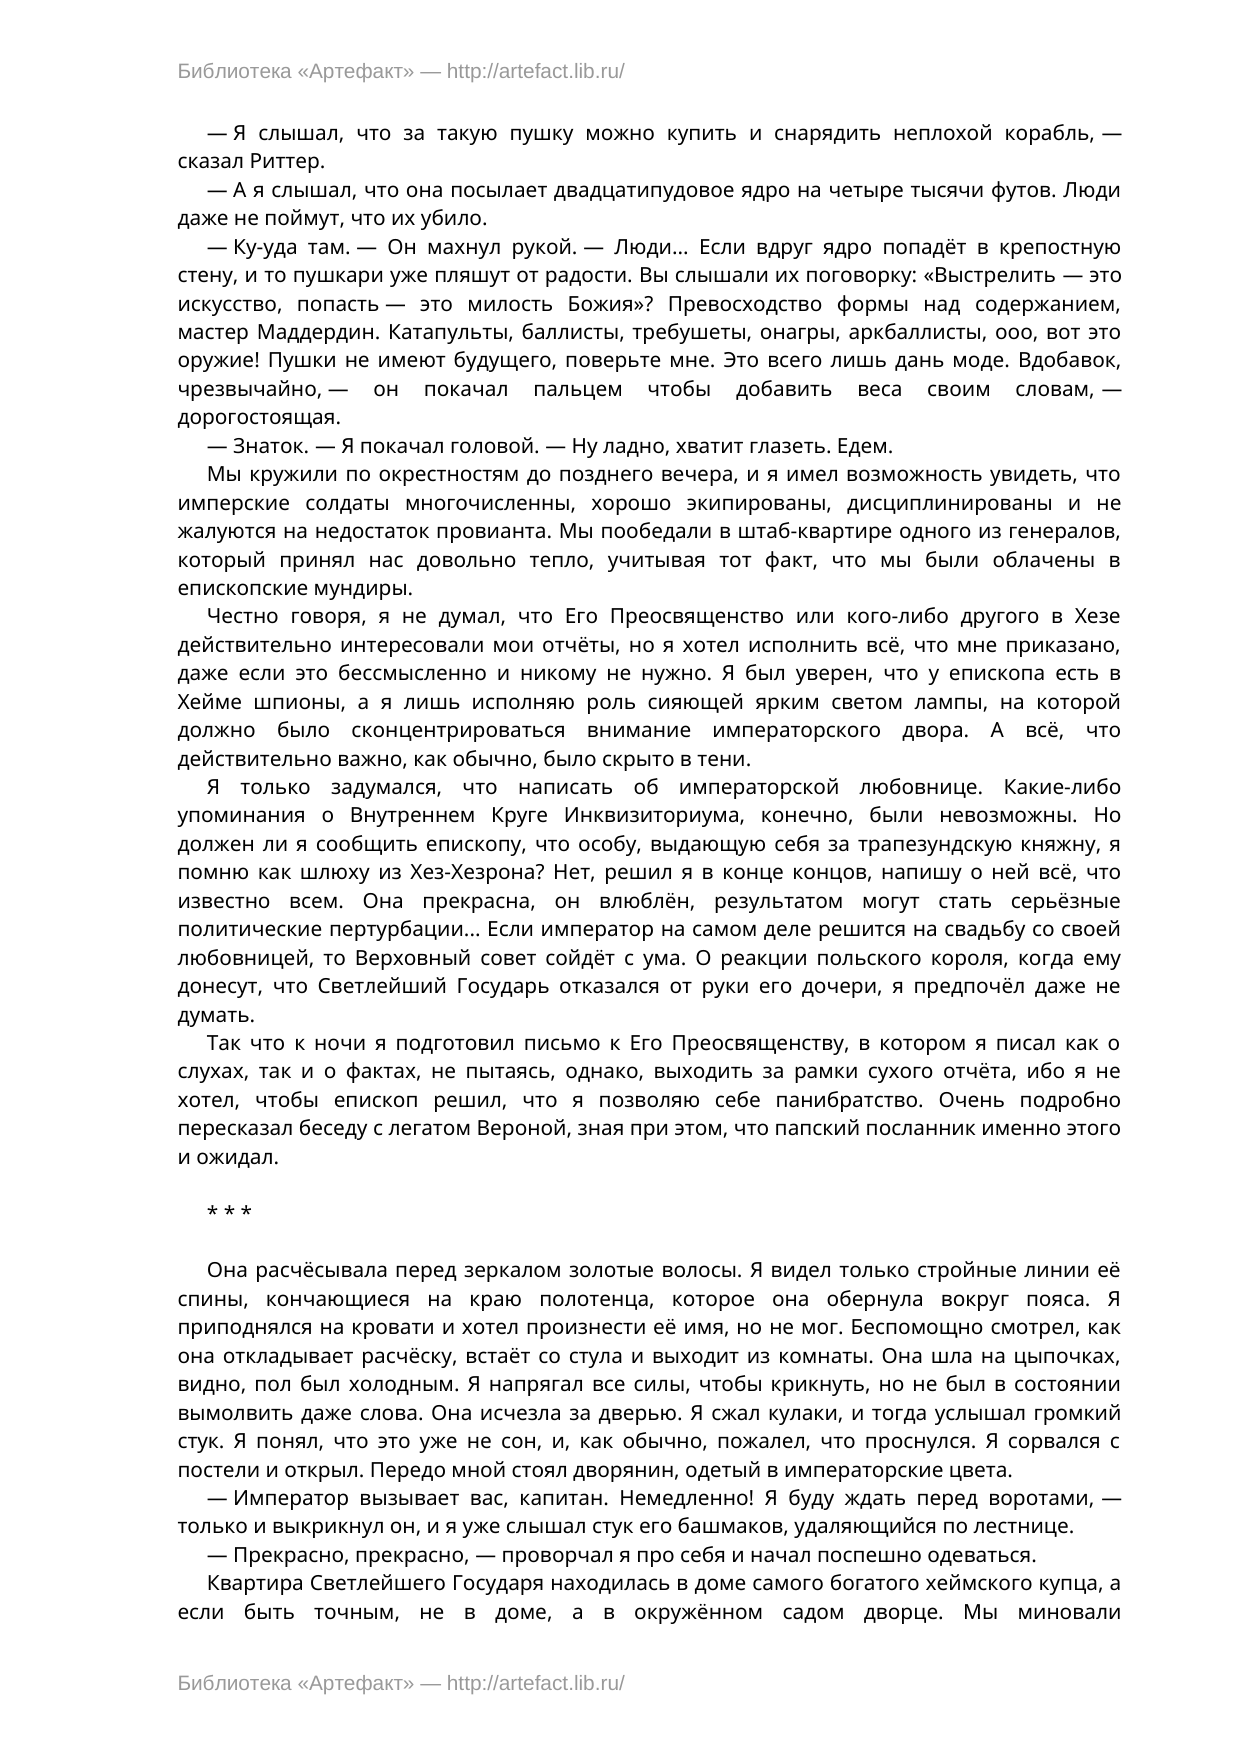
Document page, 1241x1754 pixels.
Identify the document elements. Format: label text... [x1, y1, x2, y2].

text Она расчёсывала перед зеркалом золотые волосы. Я видел только стройные линии её спины, кончающиеся на краю полотенца, которое она обернула вокруг пояса. Я приподнялся на кровати и хотел произнести её имя, но не мог. Беспомощно смотрел, как она откладывает расчёску, встаёт со стула и выходит из комнаты. Она шла на цыпочках, видно, пол был холодным. Я напрягал все силы, чтобы крикнуть, но не был в состоянии вымолвить даже слова. Она исчезла за дверью. Я сжал кулаки, и тогда услышал громкий стук. Я понял, что это уже не сон, и, как обычно, пожалел, что проснулся. Я сорвался с постели и открыл. Передо мной стоял дворянин, одетый в императорские цвета. [177, 1256, 1122, 1483]
text — Прекрасно, прекрасно, — проворчал я про себя и начал поспешно одеваться. [177, 1540, 1122, 1568]
text — Император вызывает вас, капитан. Немедленно! Я буду ждать перед воротами, — только и выкрикнул он, и я уже слышал стук его башмаков, удаляющийся по лестнице. [177, 1483, 1122, 1540]
text Я только задумался, что написать об императорской любовнице. Какие-либо упоминания о Внутреннем Круге Инквизиториума, конечно, были невозможны. Но должен ли я сообщить епископу, что особу, выдающую себя за трапезундскую княжну, я помню как шлюху из Хез-Хезрона? Нет, решил я в конце концов, напишу о ней всё, что известно всем. Она прекрасна, он влюблён, результатом могут стать серьёзные политические пертурбации... Если император на самом деле решится на свадьбу со своей любовницей, то Верховный совет сойдёт с ума. О реакции польского короля, когда ему донесут, что Светлейший Государь отказался от руки его дочери, я предпочёл даже не думать. [177, 772, 1122, 1028]
subtitle * * * [177, 1199, 1122, 1227]
text Мы кружили по окрестностям до позднего вечера, и я имел возможность увидеть, что имперские солдаты многочисленны, хорошо экипированы, дисциплинированы и не жалуются на недостаток провианта. Мы пообедали в штаб-квартире одного из генералов, который принял нас довольно тепло, учитывая тот факт, что мы были облачены в епископские мундиры. [177, 459, 1122, 602]
text — Ку-уда там. — Он махнул рукой. — Люди... Если вдруг ядро попадёт в крепостную стену, и то пушкари уже пляшут от радости. Вы слышали их поговорку: «Выстрелить — это искусство, попасть — это милость Божия»? Превосходство формы над содержанием, мастер Маддердин. Катапульты, баллисты, требушеты, онагры, аркбаллисты, ооо, вот это оружие! Пушки не имеют будущего, поверьте мне. Это всего лишь дань моде. Вдобавок, чрезвычайно, — он покачал пальцем чтобы добавить веса своим словам, — дорогостоящая. [177, 232, 1122, 431]
text — А я слышал, что она посылает двадцатипудовое ядро на четыре тысячи футов. Люди даже не поймут, что их убило. [177, 175, 1122, 232]
text — Я слышал, что за такую пушку можно купить и снарядить неплохой корабль, — сказал Риттер. [177, 118, 1122, 175]
text — Знаток. — Я покачал головой. — Ну ладно, хватит глазеть. Едем. [177, 431, 1122, 459]
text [177, 1568, 1122, 1625]
text Так что к ночи я подготовил письмо к Его Преосвященству, в котором я писал как о слухах, так и о фактах, не пытаясь, однако, выходить за рамки сухого отчёта, ибо я не хотел, чтобы епископ решил, что я позволяю себе панибратство. Очень подробно пересказал беседу с легатом Вероной, зная при этом, что папский посланник именно этого и ожидал. [177, 1028, 1122, 1170]
text Честно говоря, я не думал, что Его Преосвященство или кого-либо другого в Хезе действительно интересовали мои отчёты, но я хотел исполнить всё, что мне приказано, даже если это бессмысленно и никому не нужно. Я был уверен, что у епископа есть в Хейме шпионы, а я лишь исполняю роль сияющей ярким светом лампы, на которой должно было сконцентрироваться внимание императорского двора. А всё, что действительно важно, как обычно, было скрыто в тени. [177, 602, 1122, 772]
